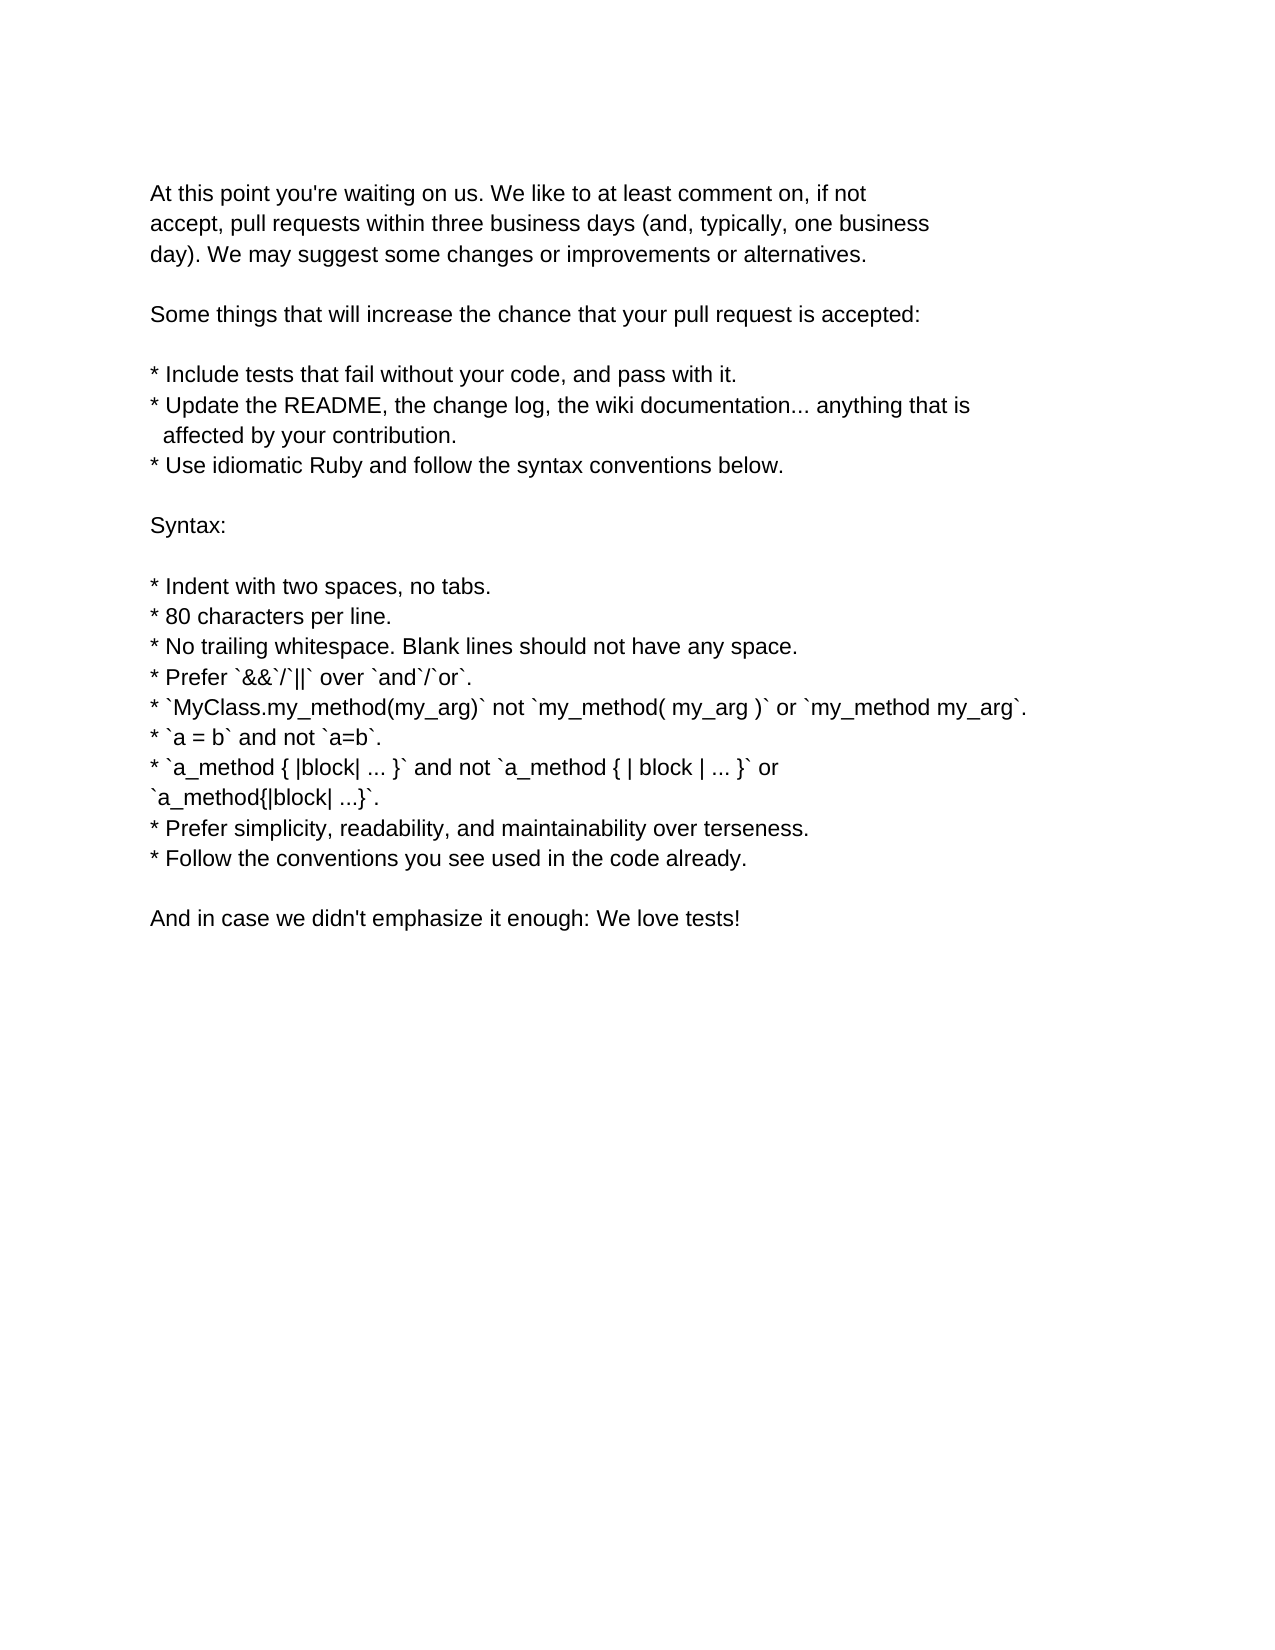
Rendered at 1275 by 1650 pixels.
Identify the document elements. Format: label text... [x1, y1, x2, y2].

text At this point you're waiting on us. We like to at least comment on, if not [150, 180, 1125, 207]
text affected by your contribution. [150, 422, 1125, 448]
text * `a = b` and not `a=b`. [150, 724, 1125, 750]
text * No trailing whitespace. Blank lines should not have any space. [150, 633, 1125, 660]
text * Follow the conventions you see used in the code already. [150, 845, 1125, 871]
text Some things that will increase the chance that your pull request is accepted: [150, 301, 1125, 327]
text `a_method{|block| ...}`. [150, 784, 1125, 811]
text * Update the README, the change log, the wiki documentation... anything that is [150, 392, 1125, 418]
text * 80 characters per line. [150, 603, 1125, 629]
text * Indent with two spaces, no tabs. [150, 573, 1125, 599]
text * `MyClass.my_method(my_arg)` not `my_method( my_arg )` or `my_method my_arg`. [150, 694, 1125, 720]
text day). We may suggest some changes or improvements or alternatives. [150, 241, 1125, 267]
text * Include tests that fail without your code, and pass with it. [150, 361, 1125, 388]
text And in case we didn't emphasize it enough: We love tests! [150, 905, 1125, 932]
text * Prefer simplicity, readability, and maintainability over terseness. [150, 814, 1125, 841]
text accept, pull requests within three business days (and, typically, one business [150, 210, 1125, 237]
text * Prefer `&&`/`||` over `and`/`or`. [150, 663, 1125, 690]
text * `a_method { |block| ... }` and not `a_method { | block | ... }` or [150, 754, 1125, 781]
text Syntax: [150, 512, 1125, 539]
text * Use idiomatic Ruby and follow the syntax conventions below. [150, 452, 1125, 478]
